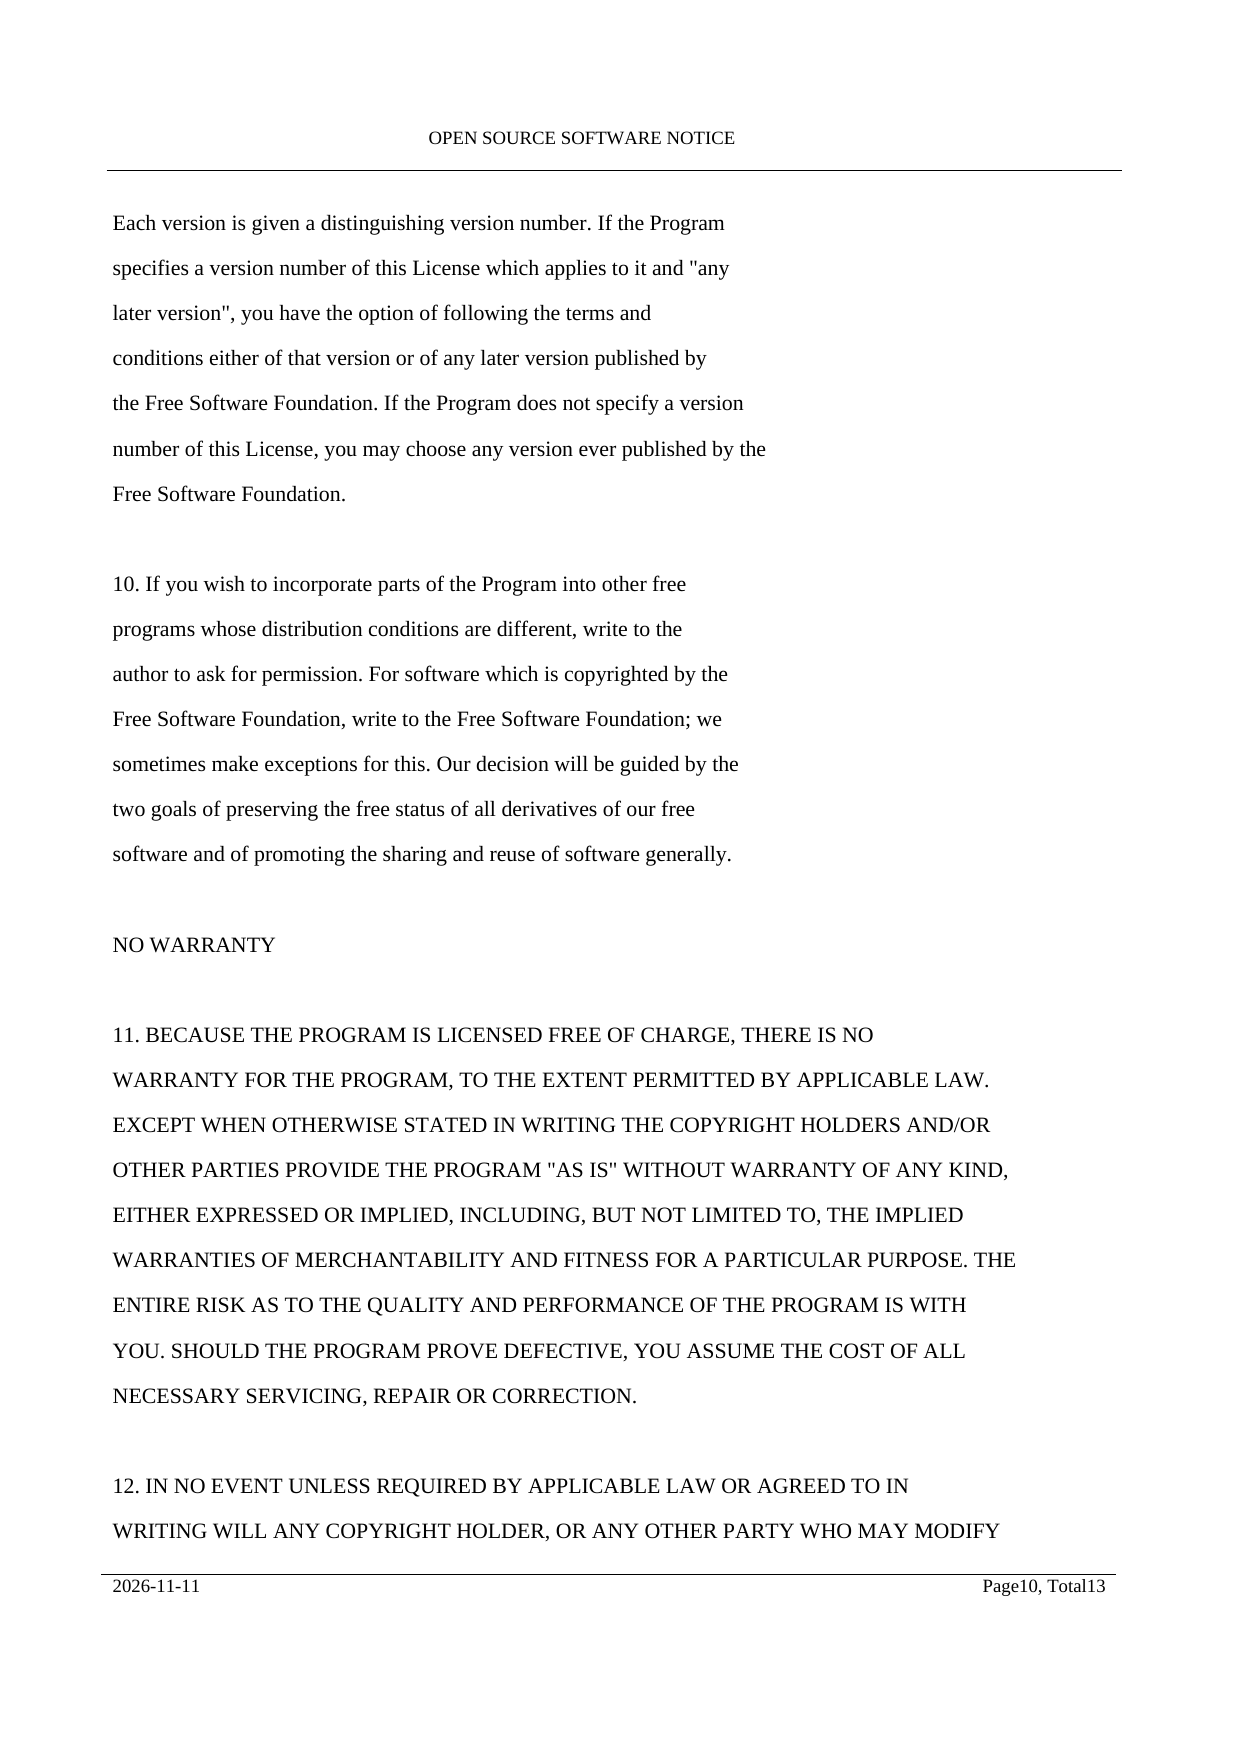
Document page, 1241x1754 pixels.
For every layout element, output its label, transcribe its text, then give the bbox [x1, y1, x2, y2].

text two goals of preserving the free status of all derivatives of our free [112, 793, 1128, 825]
text EXCEPT WHEN OTHERWISE STATED IN WRITING THE COPYRIGHT HOLDERS AND/OR [112, 1108, 1128, 1141]
text number of this License, you may choose any version ever published by the [112, 432, 1128, 464]
text EITHER EXPRESSED OR IMPLIED, INCLUDING, BUT NOT LIMITED TO, THE IMPLIED [112, 1199, 1128, 1231]
text software and of promoting the sharing and reuse of software generally. [112, 838, 1128, 870]
text conditions either of that version or of any later version published by [112, 342, 1128, 374]
text OTHER PARTIES PROVIDE THE PROGRAM "AS IS" WITHOUT WARRANTY OF ANY KIND, [112, 1153, 1128, 1186]
text WRITING WILL ANY COPYRIGHT HOLDER, OR ANY OTHER PARTY WHO MAY MODIFY [112, 1514, 1128, 1547]
text the Free Software Foundation. If the Program does not specify a version [112, 387, 1128, 419]
text NECESSARY SERVICING, REPAIR OR CORRECTION. [112, 1379, 1128, 1412]
text programs whose distribution conditions are different, write to the [112, 612, 1128, 645]
text 12. IN NO EVENT UNLESS REQUIRED BY APPLICABLE LAW OR AGREED TO IN [112, 1469, 1128, 1502]
text Each version is given a distinguishing version number. If the Program [112, 206, 1128, 239]
text YOU. SHOULD THE PROGRAM PROVE DEFECTIVE, YOU ASSUME THE COST OF ALL [112, 1334, 1128, 1366]
text NO WARRANTY [112, 928, 1128, 961]
text later version", you have the option of following the terms and [112, 297, 1128, 329]
text 11. BECAUSE THE PROGRAM IS LICENSED FREE OF CHARGE, THERE IS NO [112, 1018, 1128, 1051]
text specifies a version number of this License which applies to it and "any [112, 251, 1128, 284]
text sometimes make exceptions for this. Our decision will be guided by the [112, 748, 1128, 780]
text ENTIRE RISK AS TO THE QUALITY AND PERFORMANCE OF THE PROGRAM IS WITH [112, 1289, 1128, 1321]
text WARRANTIES OF MERCHANTABILITY AND FITNESS FOR A PARTICULAR PURPOSE. THE [112, 1244, 1128, 1276]
text WARRANTY FOR THE PROGRAM, TO THE EXTENT PERMITTED BY APPLICABLE LAW. [112, 1063, 1128, 1096]
text Free Software Foundation. [112, 477, 1128, 509]
text 10. If you wish to incorporate parts of the Program into other free [112, 567, 1128, 600]
text Free Software Foundation, write to the Free Software Foundation; we [112, 702, 1128, 735]
text author to ask for permission. For software which is copyrighted by the [112, 657, 1128, 690]
